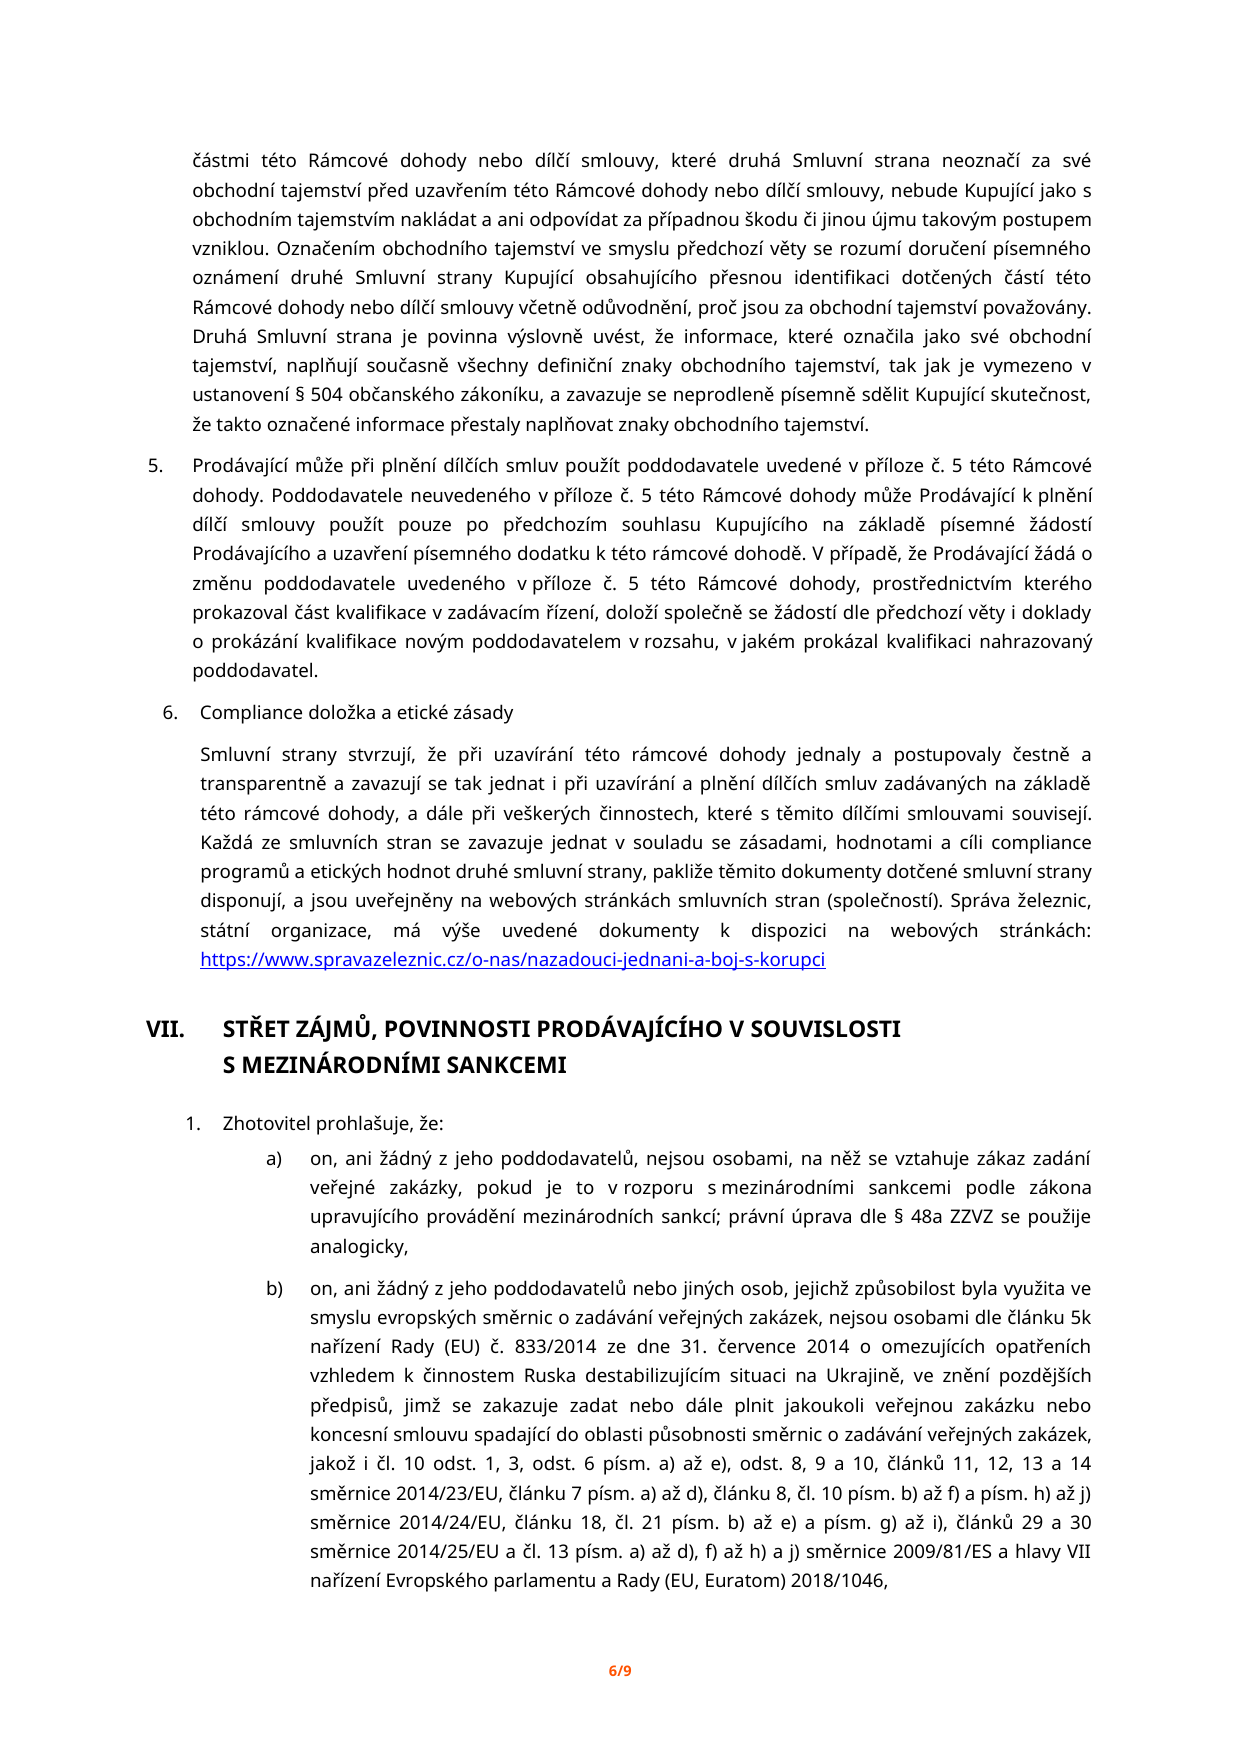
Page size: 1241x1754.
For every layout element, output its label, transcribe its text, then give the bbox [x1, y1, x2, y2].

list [148, 148, 1093, 437]
list Prodávající může při plnění dílčích smluv použít poddodavatele uvedené v příloze č. 5 této Rámcové dohody. Poddodavatele neuvedeného v příloze č. 5 této Rámcové dohody může Prodávající k plnění dílčí smlouvy použít pouze po předchozím souhlasu Kupujícího na základě písemné žádostí Prodávajícího a uzavření písemného dodatku k této rámcové dohodě. V případě, že Prodávající žádá o změnu poddodavatele uvedeného v příloze č. 5 této Rámcové dohody, prostřednictvím kterého prokazoval část kvalifikace v zadávacím řízení, doloží společně se žádostí dle předchozí věty i doklady o prokázání kvalifikace novým poddodavatelem v rozsahu, v jakém prokázal kvalifikaci nahrazovaný poddodavatel. [148, 453, 1093, 683]
text on, ani žádný z jeho poddodavatelů nebo jiných osob, jejichž způsobilost byla využita ve smyslu evropských směrnic o zadávání veřejných zakázek, nejsou osobami dle článku 5k nařízení Rady (EU) č. 833/2014 ze dne 31. července 2014 o omezujících opatřeních vzhledem k činnostem Ruska destabilizujícím situaci na Ukrajině, ve znění pozdějších předpisů, jimž se zakazuje zadat nebo dále plnit jakoukoli veřejnou zakázku nebo koncesní smlouvu spadající do oblasti působnosti směrnic o zadávání veřejných zakázek, jakož i čl. 10 odst. 1, 3, odst. 6 písm. a) až e), odst. 8, 9 a 10, článků 11, 12, 13 a 14 směrnice 2014/23/EU, článku 7 písm. a) až d), článku 8, čl. 10 písm. b) až f) a písm. h) až j) směrnice 2014/24/EU, článku 18, čl. 21 písm. b) až e) a písm. g) až i), článků 29 a 30 směrnice 2014/25/EU a čl. 13 písm. a) až d), f) až h) a j) směrnice 2009/81/ES a hlavy VII nařízení Evropského parlamentu a Rady (EU, Euratom) 2018/1046, [266, 1275, 1093, 1593]
list Compliance doložka a etické zásady [162, 699, 1093, 725]
list Smluvní strany stvrzují, že při uzavírání této rámcové dohody jednaly a postupovaly čestně a transparentně a zavazují se tak jednat i při uzavírání a plnění dílčích smluv zadávaných na základě této rámcové dohody, a dále při veškerých činnostech, které s těmito dílčími smlouvami souvisejí. Každá ze smluvních stran se zavazuje jednat v souladu se zásadami, hodnotami a cíli compliance programů a etických hodnot druhé smluvní strany, pakliže těmito dokumenty dotčené smluvní strany disponují, a jsou uveřejněny na webových stránkách smluvních stran (společností). Správa železnic, státní organizace, má výše uvedené dokumenty k dispozici na webových stránkách: https://www.spravazeleznic.cz/o-nas/nazadouci-jednani-a-boj-s-korupci [200, 741, 1093, 972]
list STŘET ZÁJMŮ, POVINNOSTI PRODÁVAJÍCÍHO V SOUVISLOSTI S MEZINÁRODNÍMI SANKCEMI [185, 1013, 1093, 1080]
text on, ani žádný z jeho poddodavatelů, nejsou osobami, na něž se vztahuje zákaz zadání veřejné zakázky, pokud je to v rozporu s mezinárodními sankcemi podle zákona upravujícího provádění mezinárodních sankcí; právní úprava dle § 48a ZZVZ se použije analogicky, [266, 1145, 1093, 1259]
list Zhotovitel prohlašuje, že: [185, 1110, 1093, 1135]
